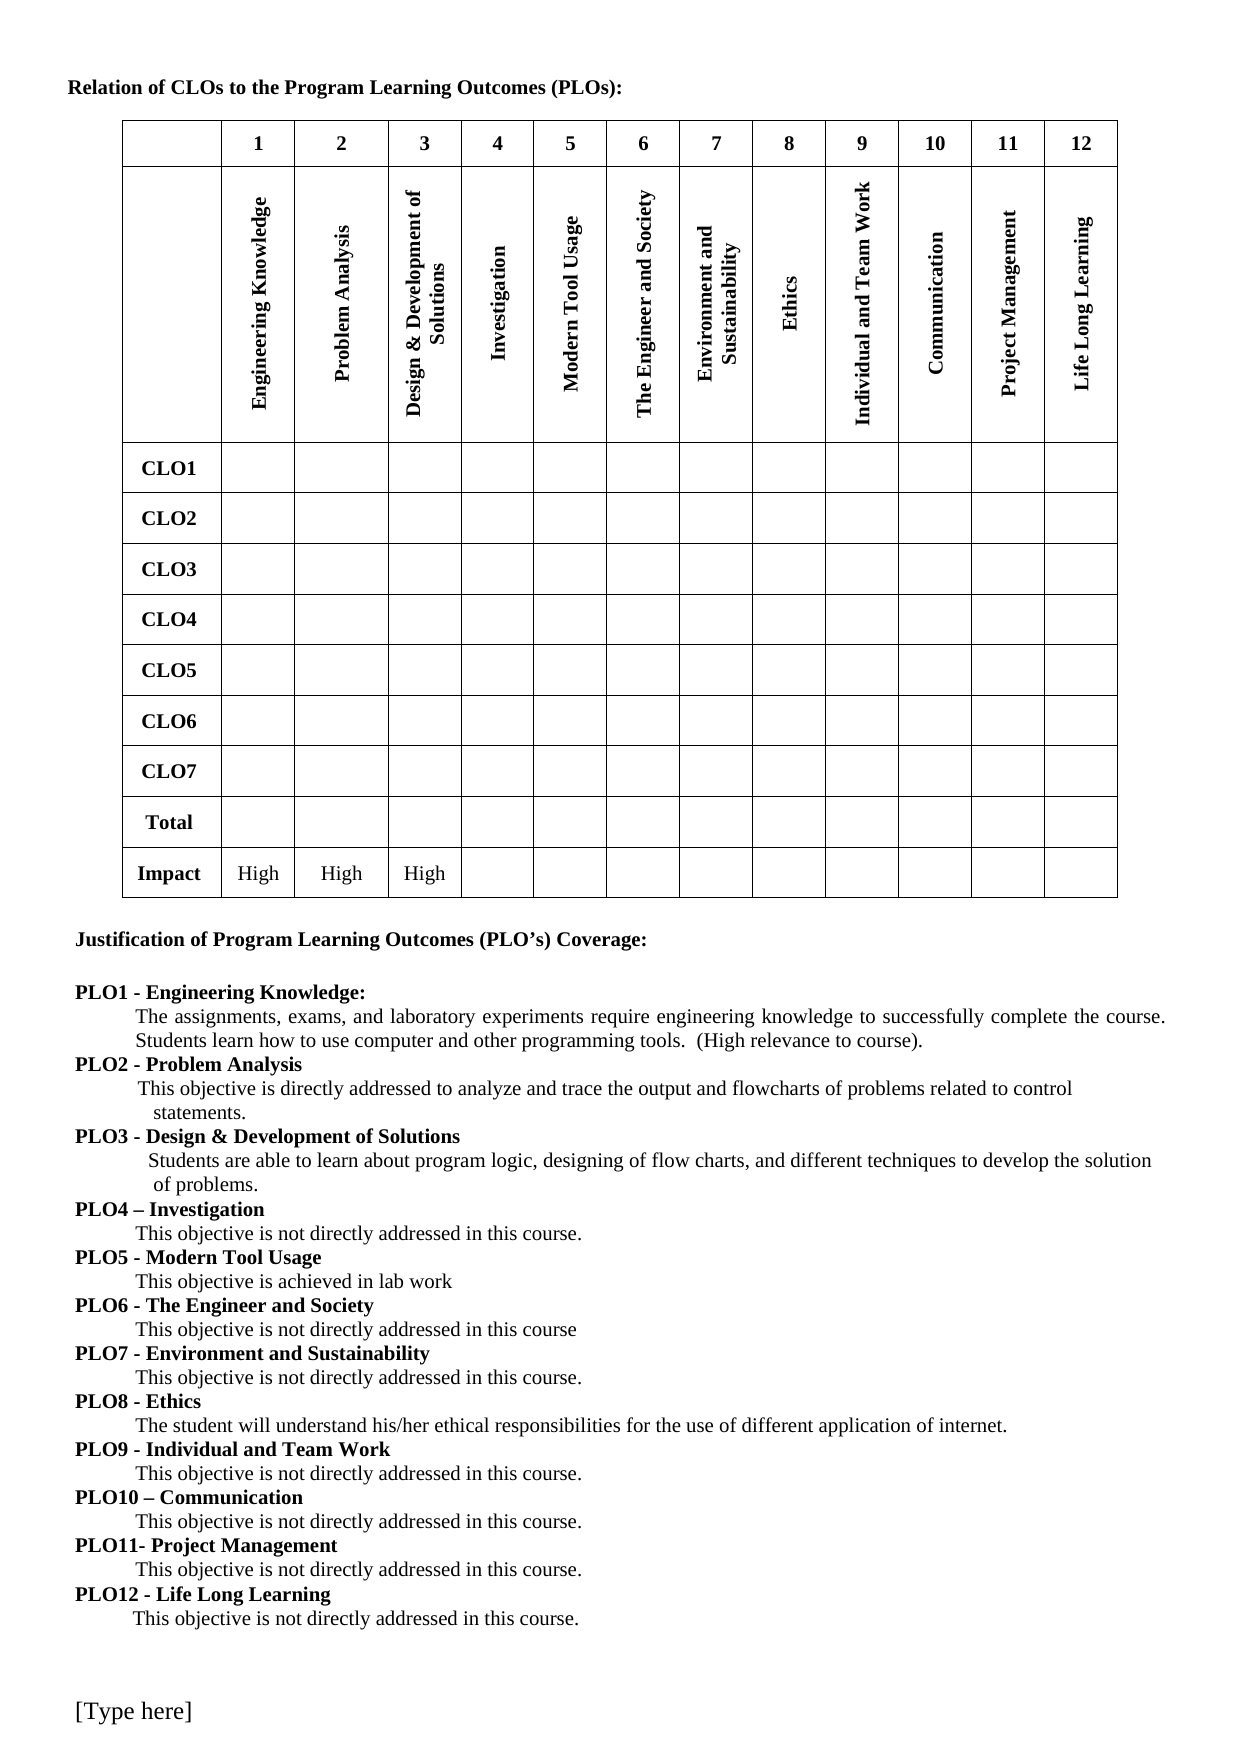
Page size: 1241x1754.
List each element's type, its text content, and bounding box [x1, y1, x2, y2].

table_cell [534, 746, 606, 796]
text of problems. [75, 1172, 1168, 1196]
table_cell [826, 696, 898, 745]
text This objective is achieved in lab work [75, 1269, 1168, 1293]
table_cell [389, 443, 461, 492]
table_cell [753, 746, 825, 796]
table_cell [222, 797, 294, 847]
text statements. [75, 1100, 1168, 1124]
table_cell [462, 544, 533, 593]
table_cell High [295, 848, 388, 897]
table_cell [899, 696, 971, 745]
table_cell [826, 746, 898, 796]
table_cell [389, 746, 461, 796]
table_cell [680, 645, 752, 695]
table_cell High [222, 848, 294, 897]
table_cell [534, 544, 606, 593]
text This objective is not directly addressed in this course. [75, 1557, 1168, 1581]
table_cell [222, 493, 294, 543]
text PLO6 - The Engineer and Society [75, 1293, 1168, 1317]
text This objective is not directly addressed in this course. [75, 1461, 1168, 1485]
text This objective is not directly addressed in this course [75, 1317, 1168, 1341]
table_cell [899, 645, 971, 695]
table_header 6 [607, 121, 679, 166]
text This objective is not directly addressed in this course. [75, 1365, 1168, 1389]
table_cell [607, 544, 679, 593]
table_cell [534, 595, 606, 644]
text PLO3 - Design & Development of Solutions [75, 1124, 1168, 1148]
table_cell [462, 645, 533, 695]
table_cell CLO6 [123, 696, 221, 745]
table_cell [972, 544, 1044, 593]
table_cell Design & Development of Solutions [389, 167, 461, 442]
table_cell [899, 544, 971, 593]
table_cell [753, 696, 825, 745]
table_cell [607, 493, 679, 543]
table_cell [462, 443, 533, 492]
table_cell [899, 595, 971, 644]
table_cell [826, 595, 898, 644]
table_cell Impact [123, 848, 221, 897]
table_cell [1045, 443, 1117, 492]
text PLO1 - Engineering Knowledge: [75, 980, 1168, 1004]
table_cell [1045, 696, 1117, 745]
table_header 12 [1045, 121, 1117, 166]
text This objective is directly addressed to analyze and trace the output and flowcharts of problems related to control [75, 1076, 1168, 1100]
text The student will understand his/her ethical responsibilities for the use of different application of internet. [75, 1413, 1168, 1437]
table_cell [462, 595, 533, 644]
table_cell [607, 595, 679, 644]
text PLO5 - Modern Tool Usage [75, 1244, 1168, 1269]
table_cell [534, 645, 606, 695]
table_cell [680, 746, 752, 796]
table_cell [1045, 595, 1117, 644]
table_cell [534, 493, 606, 543]
table_cell Life Long Learning [1045, 167, 1117, 442]
table_cell [680, 797, 752, 847]
table_cell [607, 443, 679, 492]
table_cell [680, 493, 752, 543]
table_cell [753, 595, 825, 644]
table_cell [680, 696, 752, 745]
text Justification of Program Learning Outcomes (PLO’s) Coverage: [75, 927, 1165, 951]
table_cell [295, 544, 388, 593]
table_header 3 [389, 121, 461, 166]
table_cell [826, 544, 898, 593]
table_cell [222, 645, 294, 695]
table_cell [826, 797, 898, 847]
table_cell [972, 493, 1044, 543]
table_cell [972, 848, 1044, 897]
table_cell [534, 797, 606, 847]
table_cell [680, 544, 752, 593]
table_cell [1045, 645, 1117, 695]
table_cell High [389, 848, 461, 897]
table_cell [295, 595, 388, 644]
table_cell [222, 746, 294, 796]
table_cell [222, 696, 294, 745]
table_cell [899, 848, 971, 897]
table_cell [753, 544, 825, 593]
table_cell [753, 443, 825, 492]
table_cell [972, 696, 1044, 745]
text PLO7 - Environment and Sustainability [75, 1341, 1168, 1365]
table_cell [680, 848, 752, 897]
table_cell [389, 544, 461, 593]
table_cell [389, 797, 461, 847]
table_cell [462, 696, 533, 745]
text PLO11- Project Management [75, 1533, 1168, 1557]
text PLO9 - Individual and Team Work [75, 1437, 1168, 1461]
table_cell [972, 797, 1044, 847]
table_cell [534, 848, 606, 897]
table_cell Modern Tool Usage [534, 167, 606, 442]
table_cell [1045, 797, 1117, 847]
table_cell [972, 443, 1044, 492]
table_cell [462, 797, 533, 847]
text PLO8 - Ethics [75, 1389, 1168, 1413]
table_cell The Engineer and Society [607, 167, 679, 442]
table_cell [607, 848, 679, 897]
table_cell [295, 443, 388, 492]
text This objective is not directly addressed in this course. [75, 1221, 1168, 1244]
table_cell [295, 493, 388, 543]
table_cell [1045, 493, 1117, 543]
table_cell CLO7 [123, 746, 221, 796]
table_cell [899, 746, 971, 796]
table_cell [1045, 544, 1117, 593]
table_header 2 [295, 121, 388, 166]
table_cell CLO3 [123, 544, 221, 593]
table_cell CLO1 [123, 443, 221, 492]
table_cell Total [123, 797, 221, 847]
table_cell [972, 645, 1044, 695]
table_cell [295, 696, 388, 745]
table_cell [462, 848, 533, 897]
table_cell [389, 595, 461, 644]
table_cell [826, 848, 898, 897]
table_cell [295, 645, 388, 695]
table_cell [389, 493, 461, 543]
table_header 5 [534, 121, 606, 166]
table_cell [972, 746, 1044, 796]
text Students are able to learn about program logic, designing of flow charts, and different techniques to develop the solution [75, 1148, 1168, 1172]
table_cell [462, 493, 533, 543]
table_cell Communication [899, 167, 971, 442]
table_cell [753, 645, 825, 695]
table_cell CLO2 [123, 493, 221, 543]
table_cell [389, 696, 461, 745]
text PLO4 – Investigation [75, 1196, 1168, 1221]
table_cell Project Management [972, 167, 1044, 442]
table_cell [1045, 848, 1117, 897]
table_cell [826, 443, 898, 492]
table_cell [389, 645, 461, 695]
table_cell [534, 696, 606, 745]
table_cell Environment and Sustainability [680, 167, 752, 442]
text PLO2 - Problem Analysis [75, 1052, 1168, 1076]
table_cell [1045, 746, 1117, 796]
text PLO12 - Life Long Learning [75, 1581, 1168, 1606]
table_cell [753, 848, 825, 897]
table_cell [462, 746, 533, 796]
table_header 10 [899, 121, 971, 166]
table_header [123, 121, 221, 166]
text This objective is not directly addressed in this course. [75, 1606, 1168, 1629]
table_header 1 [222, 121, 294, 166]
table_cell CLO5 [123, 645, 221, 695]
table_cell [607, 746, 679, 796]
table_cell Ethics [753, 167, 825, 442]
table_cell [222, 595, 294, 644]
table_cell Individual and Team Work [826, 167, 898, 442]
text The assignments, exams, and laboratory experiments require engineering knowledge to successfully complete the course. Students learn how to use computer and other programming tools. (High relevance to course). [135, 1004, 1168, 1052]
table_cell [680, 595, 752, 644]
table_header 8 [753, 121, 825, 166]
table_cell [607, 797, 679, 847]
table_cell Problem Analysis [295, 167, 388, 442]
table_cell [680, 443, 752, 492]
title Relation of CLOs to the Program Learning Outcomes (PLOs): [67, 75, 1165, 99]
table_cell [534, 443, 606, 492]
table_cell [123, 167, 221, 442]
table_cell [899, 797, 971, 847]
table_header 11 [972, 121, 1044, 166]
table_cell [753, 797, 825, 847]
table_cell [222, 443, 294, 492]
table_header 4 [462, 121, 533, 166]
table_cell [295, 797, 388, 847]
table_cell [899, 443, 971, 492]
table_cell [972, 595, 1044, 644]
text This objective is not directly addressed in this course. [75, 1509, 1168, 1533]
table_cell [826, 645, 898, 695]
table_cell [295, 746, 388, 796]
table_cell Investigation [462, 167, 533, 442]
table_cell [826, 493, 898, 543]
table_header 9 [826, 121, 898, 166]
table_cell Engineering Knowledge [222, 167, 294, 442]
table_cell [607, 645, 679, 695]
table_cell [753, 493, 825, 543]
table_cell [607, 696, 679, 745]
table_cell CLO4 [123, 595, 221, 644]
table_cell [222, 544, 294, 593]
text PLO10 – Communication [75, 1485, 1168, 1509]
table_cell [899, 493, 971, 543]
table_header 7 [680, 121, 752, 166]
